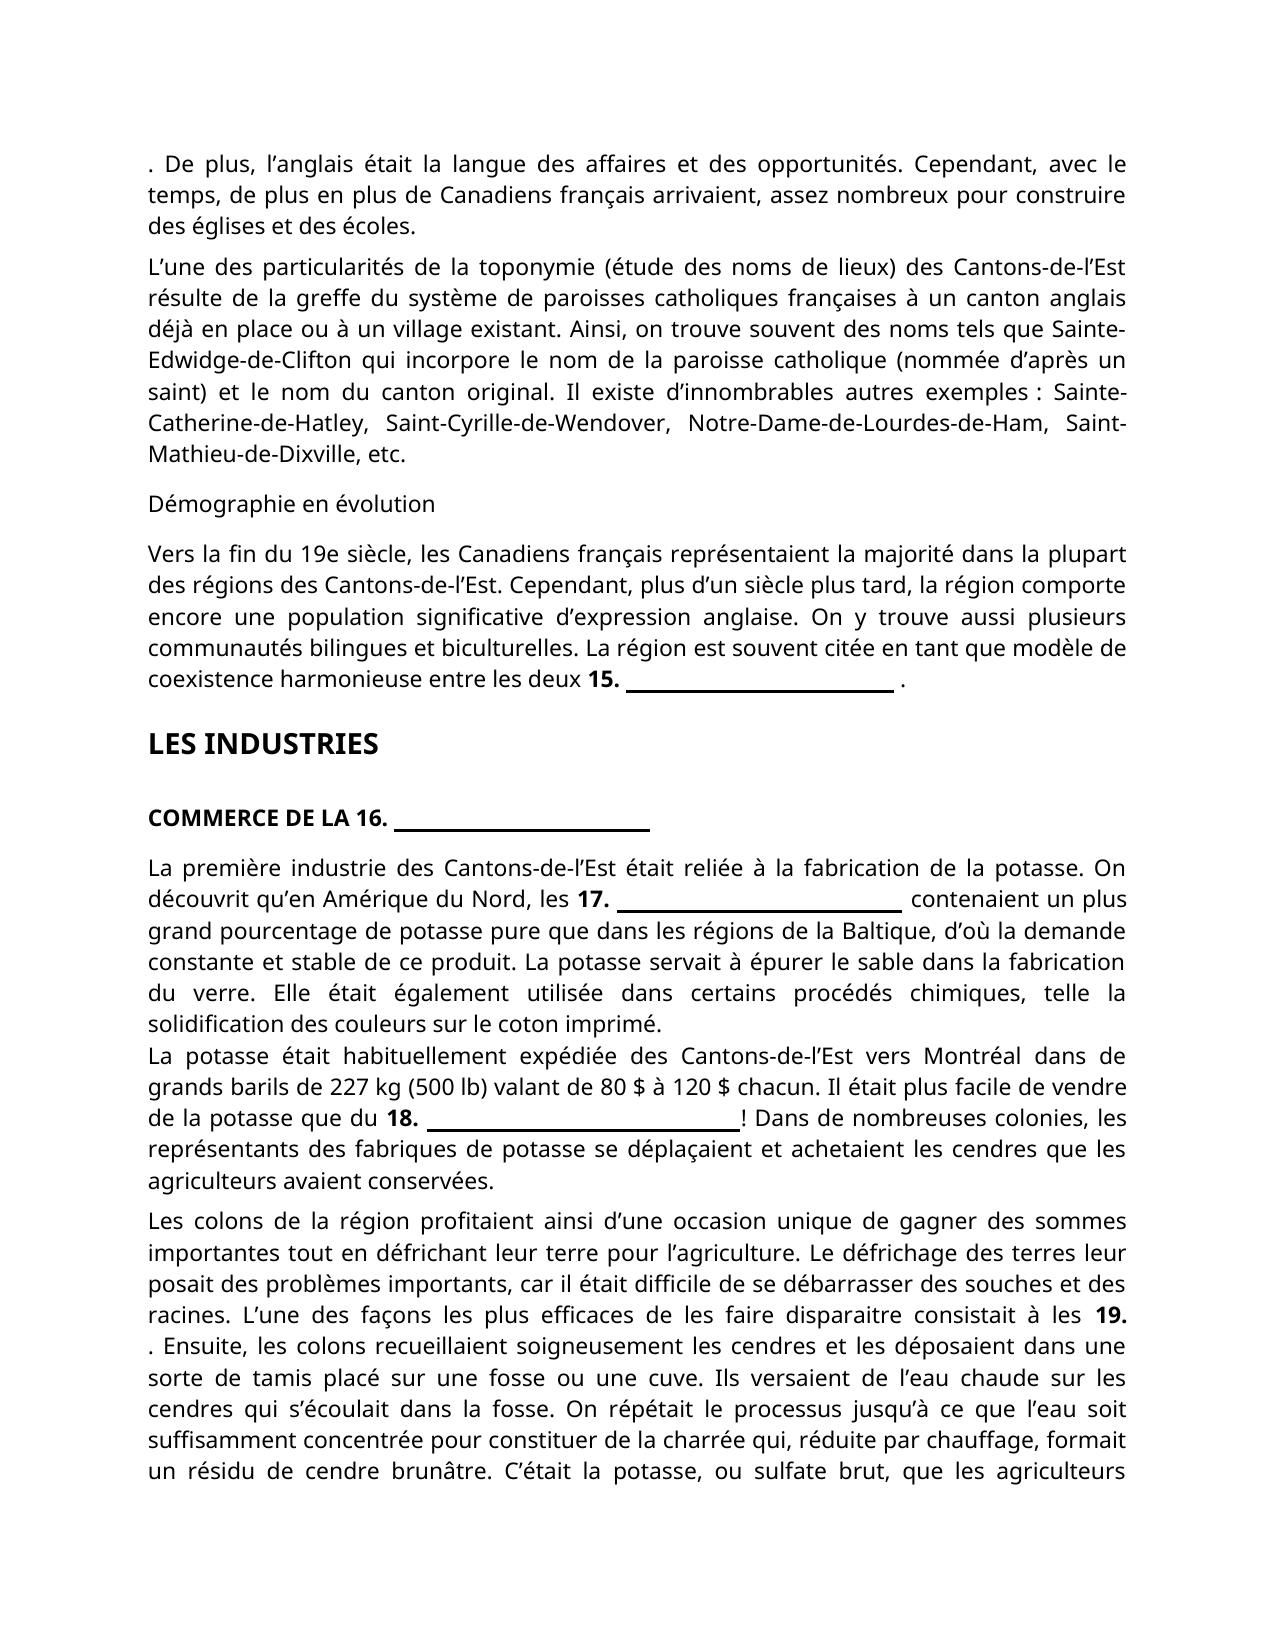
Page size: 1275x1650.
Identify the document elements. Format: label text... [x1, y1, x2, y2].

text Vers la fin du 19e siècle, les Canadiens français représentaient la majorité dans la plupart des régions des Cantons-de-l’Est. Cependant, plus d’un siècle plus tard, la région comporte encore une population significative d’expression anglaise. On y trouve aussi plusieurs communautés bilingues et biculturelles. La région est souvent citée en tant que modèle de coexistence harmonieuse entre les deux 15. . [148, 538, 1127, 694]
text LES INDUSTRIES [148, 723, 1127, 763]
text La première industrie des Cantons-de-l’Est était reliée à la fabrication de la potasse. On découvrit qu’en Amérique du Nord, les 17. contenaient un plus grand pourcentage de potasse pure que dans les régions de la Baltique, d’où la demande constante et stable de ce produit. La potasse servait à épurer le sable dans la fabrication du verre. Elle était également utilisée dans certains procédés chimiques, telle la solidification des couleurs sur le coton imprimé. [148, 852, 1127, 1039]
text La potasse était habituellement expédiée des Cantons-de-l’Est vers Montréal dans de grands barils de 227 kg (500 lb) valant de 80 $ à 120 $ chacun. Il était plus facile de vendre de la potasse que du 18. ! Dans de nombreuses colonies, les représentants des fabriques de potasse se déplaçaient et achetaient les cendres que les agriculteurs avaient conservées. [148, 1039, 1127, 1196]
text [148, 1205, 1127, 1486]
text Démographie en évolution [148, 488, 1127, 519]
text COMMERCE DE LA 16. [148, 802, 1127, 833]
text L’une des particularités de la toponymie (étude des noms de lieux) des Cantons-de-l’Est résulte de la greffe du système de paroisses catholiques françaises à un canton anglais déjà en place ou à un village existant. Ainsi, on trouve souvent des noms tels que Sainte-Edwidge-de-Clifton qui incorpore le nom de la paroisse catholique (nommée d’après un saint) et le nom du canton original. Il existe d’innombrables autres exemples : Sainte-Catherine-de-Hatley, Saint-Cyrille-de-Wendover, Notre-Dame-de-Lourdes-de-Ham, Saint-Mathieu-de-Dixville, etc. [148, 251, 1127, 469]
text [148, 148, 1127, 241]
